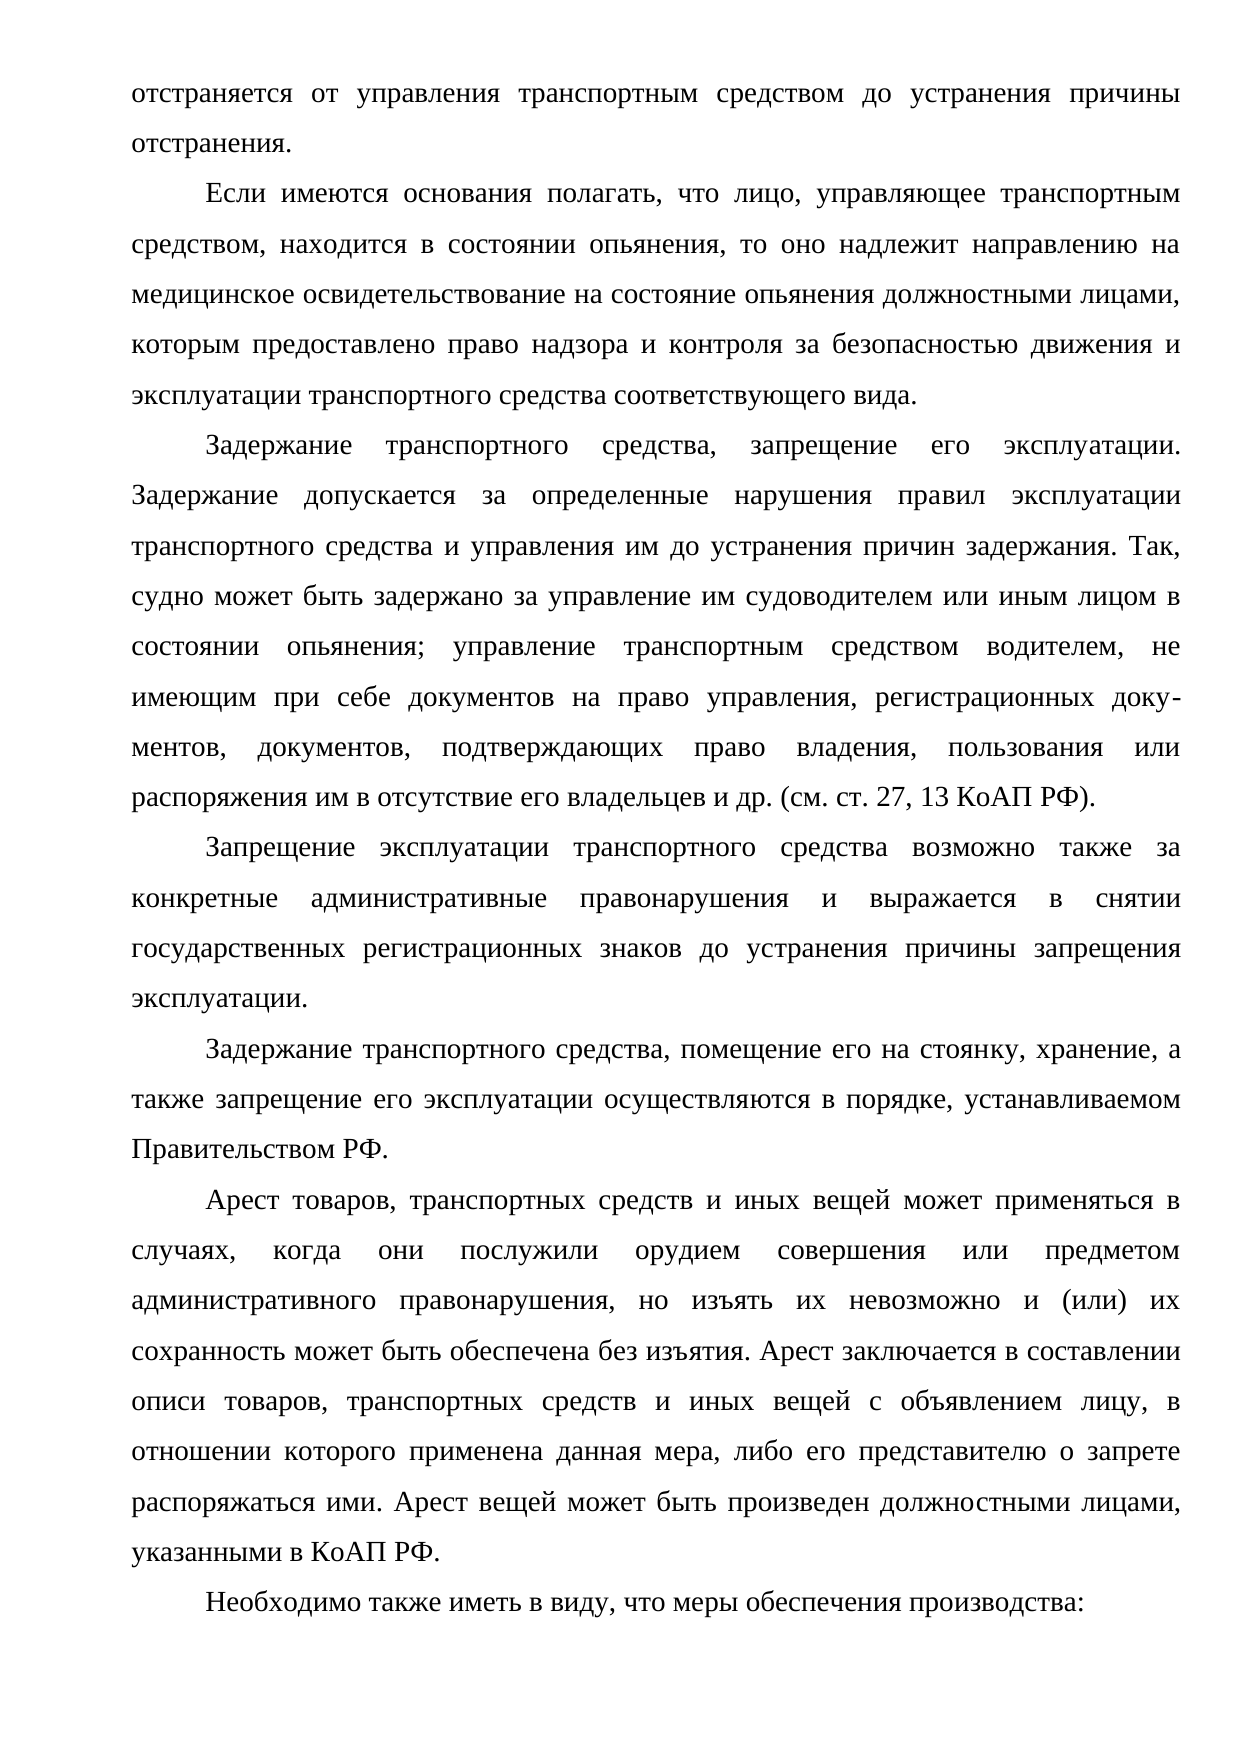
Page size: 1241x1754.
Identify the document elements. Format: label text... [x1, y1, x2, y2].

text Задержание транспортного средства, помещение его на стоянку, хранение, а также запрещение его эксплуатации осуществляются в порядке, устанавливаемом Правительством РФ. [131, 1031, 1181, 1165]
text Запрещение эксплуатации транспортного средства возможно также за конкретные административные правонарушения и выражается в снятии государственных регистрационных знаков до устранения причины запрещения эксплуатации. [131, 829, 1181, 1014]
text Арест товаров, транспортных средств и иных вещей может применяться в случаях, когда они послужили орудием совершения или предметом административного правонарушения, но изъять их невозможно и (или) их сохранность может быть обеспечена без изъятия. Арест заключается в составлении описи товаров, транспортных средств и иных вещей с объявлением лицу, в отношении которого применена данная мера, либо его представителю о запрете распоряжаться ими. Арест вещей может быть произведен должностными лицами, указанными в КоАП РФ. [131, 1182, 1181, 1567]
text Необходимо также иметь в виду, что меры обеспечения производства: [131, 1584, 1181, 1618]
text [131, 75, 1181, 159]
text Если имеются основания полагать, что лицо, управляющее транспортным средством, находится в состоянии опьянения, то оно надлежит направлению на медицинское освидетельствование на состояние опьянения должностными лицами, которым предоставлено право надзора и контроля за безопасностью движения и эксплуатации транспортного средства соответствующего вида. [131, 176, 1181, 410]
text Задержание транспортного средства, запрещение его эксплуатации. Задержание допускается за определенные нарушения правил эксплуатации транспортного средства и управления им до устранения причин задержания. Так, судно может быть задержано за управление им судоводителем или иным лицом в состоянии опьянения; управление транспортным средством водителем, не имеющим при себе документов на право управления, регистрационных документов, документов, подтверждающих право владения, пользования или распоряжения им в отсутствие его владельцев и др. (см. ст. 27, 13 КоАП РФ). [131, 427, 1181, 813]
